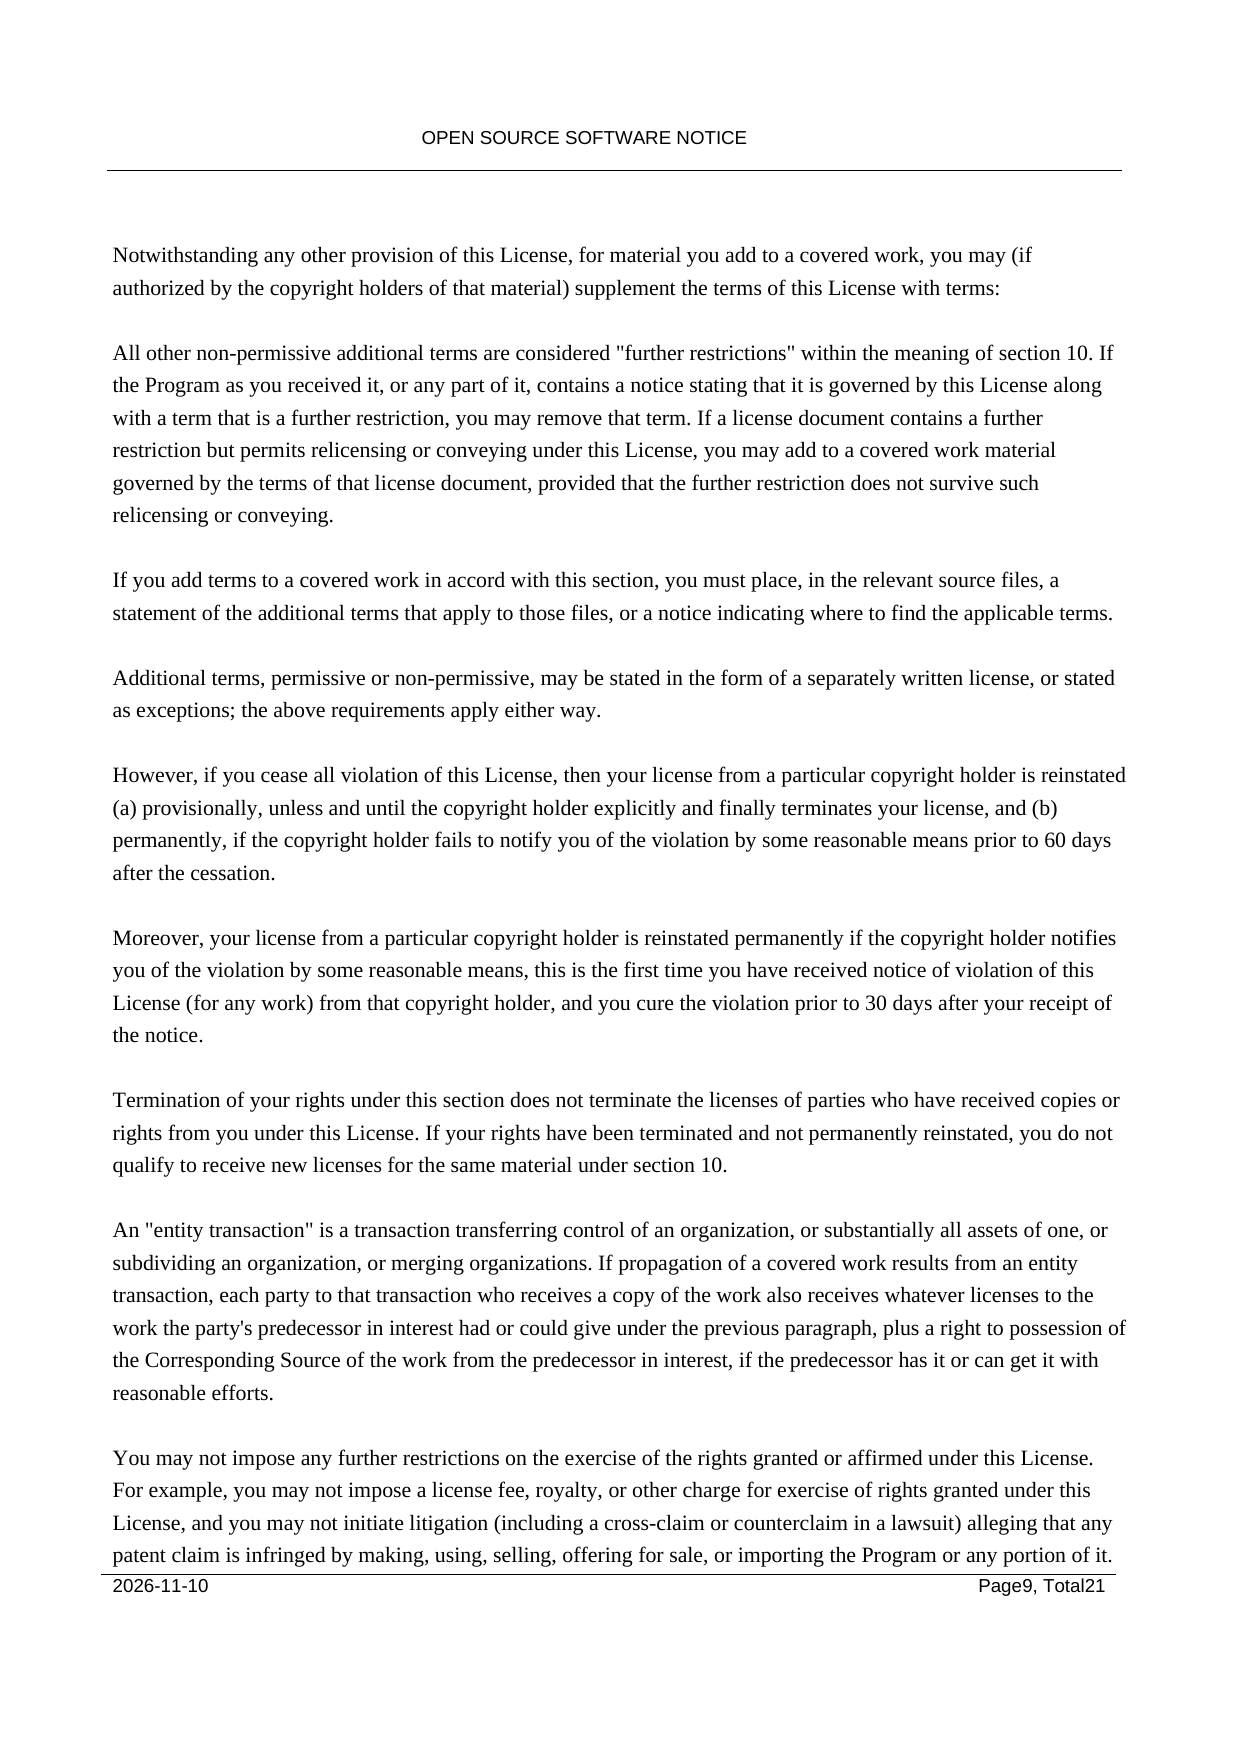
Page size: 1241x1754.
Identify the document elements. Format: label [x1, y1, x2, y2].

text [112, 206, 1128, 1571]
